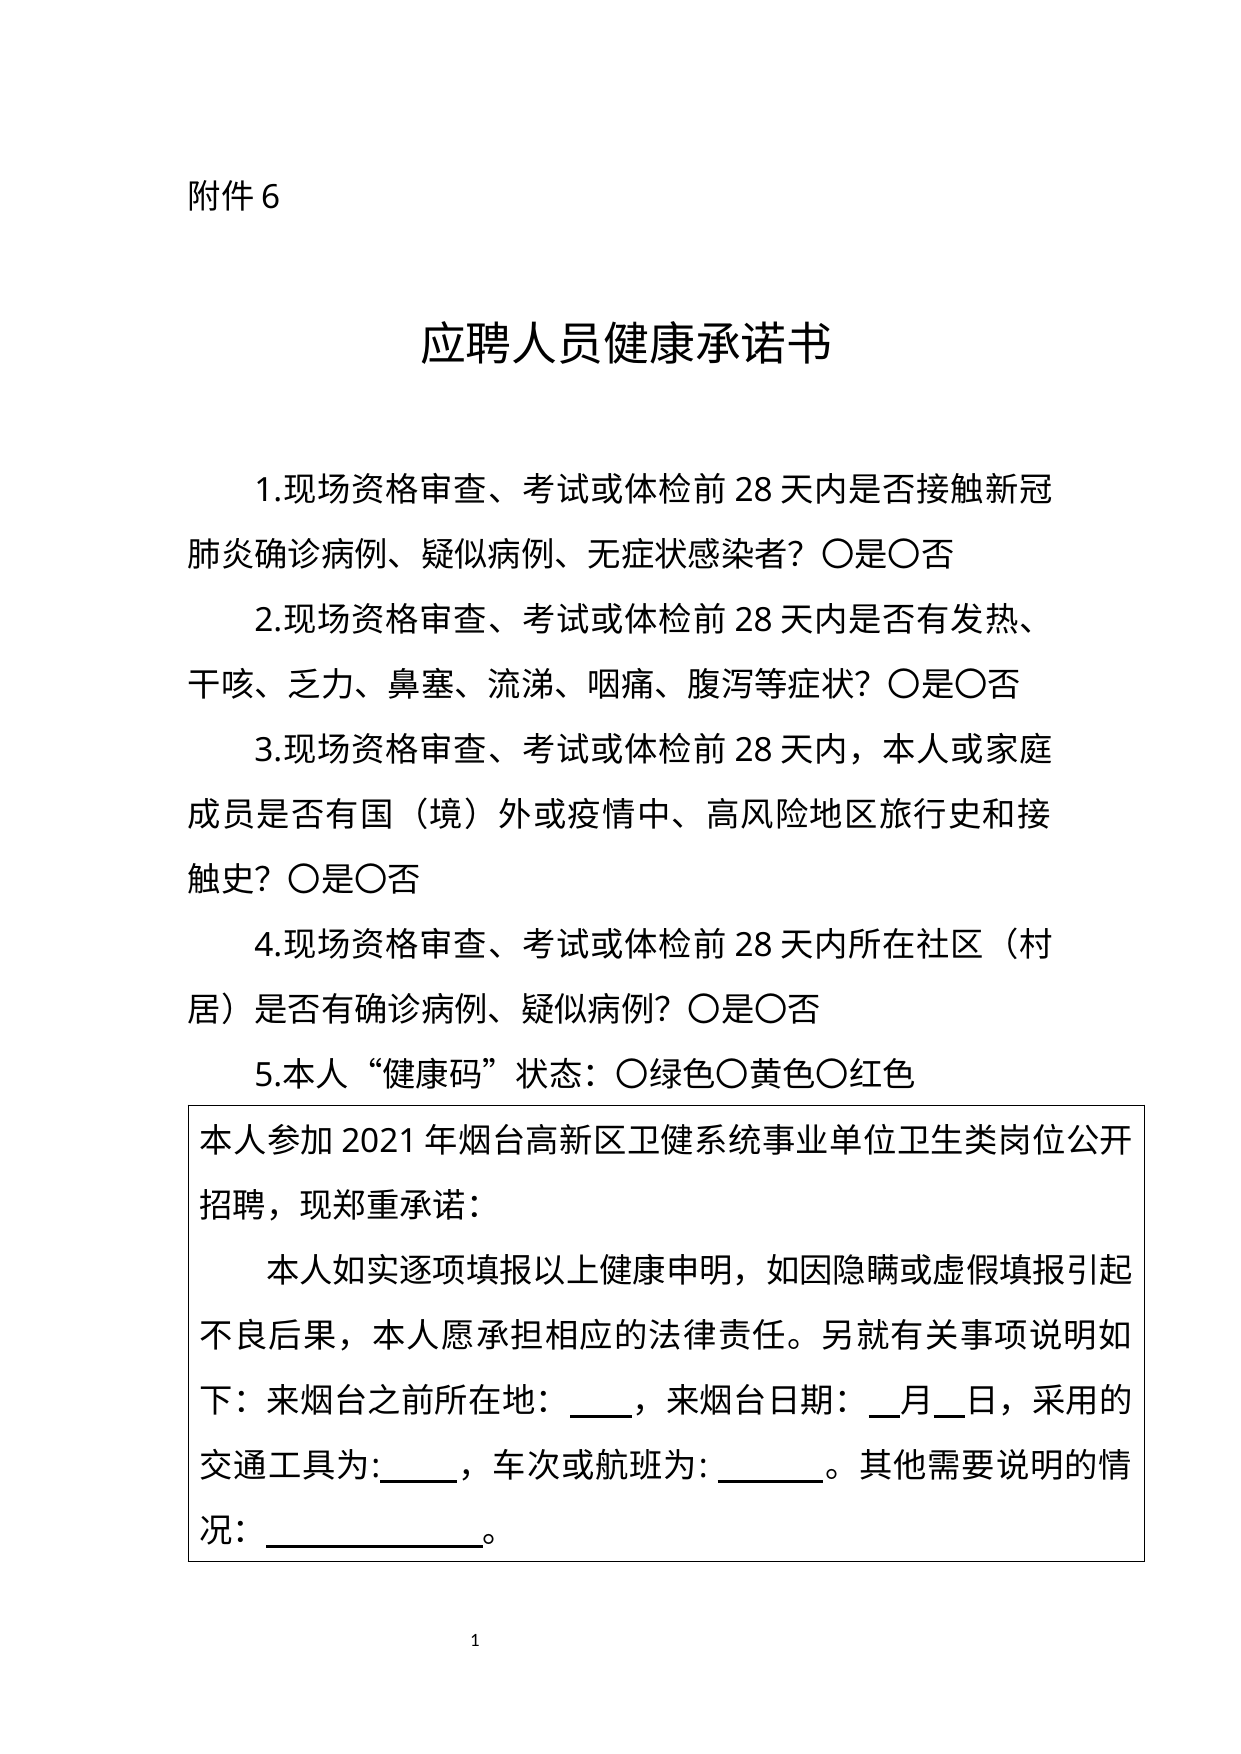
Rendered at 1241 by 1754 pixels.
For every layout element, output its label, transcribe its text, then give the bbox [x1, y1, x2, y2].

text 5.本人“健康码”状态：〇绿色〇黄色〇红色 [187, 1039, 1053, 1104]
text 附件6 [187, 162, 1053, 227]
text 应聘人员健康承诺书 [187, 292, 1053, 389]
text 2.现场资格审查、考试或体检前28天内是否有发热、干咳、乏力、鼻塞、流涕、咽痛、腹泻等症状？〇是〇否 [187, 584, 1053, 714]
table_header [189, 1106, 1144, 1561]
text 1.现场资格审查、考试或体检前28天内是否接触新冠肺炎确诊病例、疑似病例、无症状感染者？〇是〇否 [187, 454, 1053, 584]
text 3.现场资格审查、考试或体检前28天内，本人或家庭成员是否有国（境）外或疫情中、高风险地区旅行史和接触史？〇是〇否 [187, 714, 1053, 909]
text 4.现场资格审查、考试或体检前28天内所在社区（村居）是否有确诊病例、疑似病例？〇是〇否 [187, 909, 1053, 1039]
